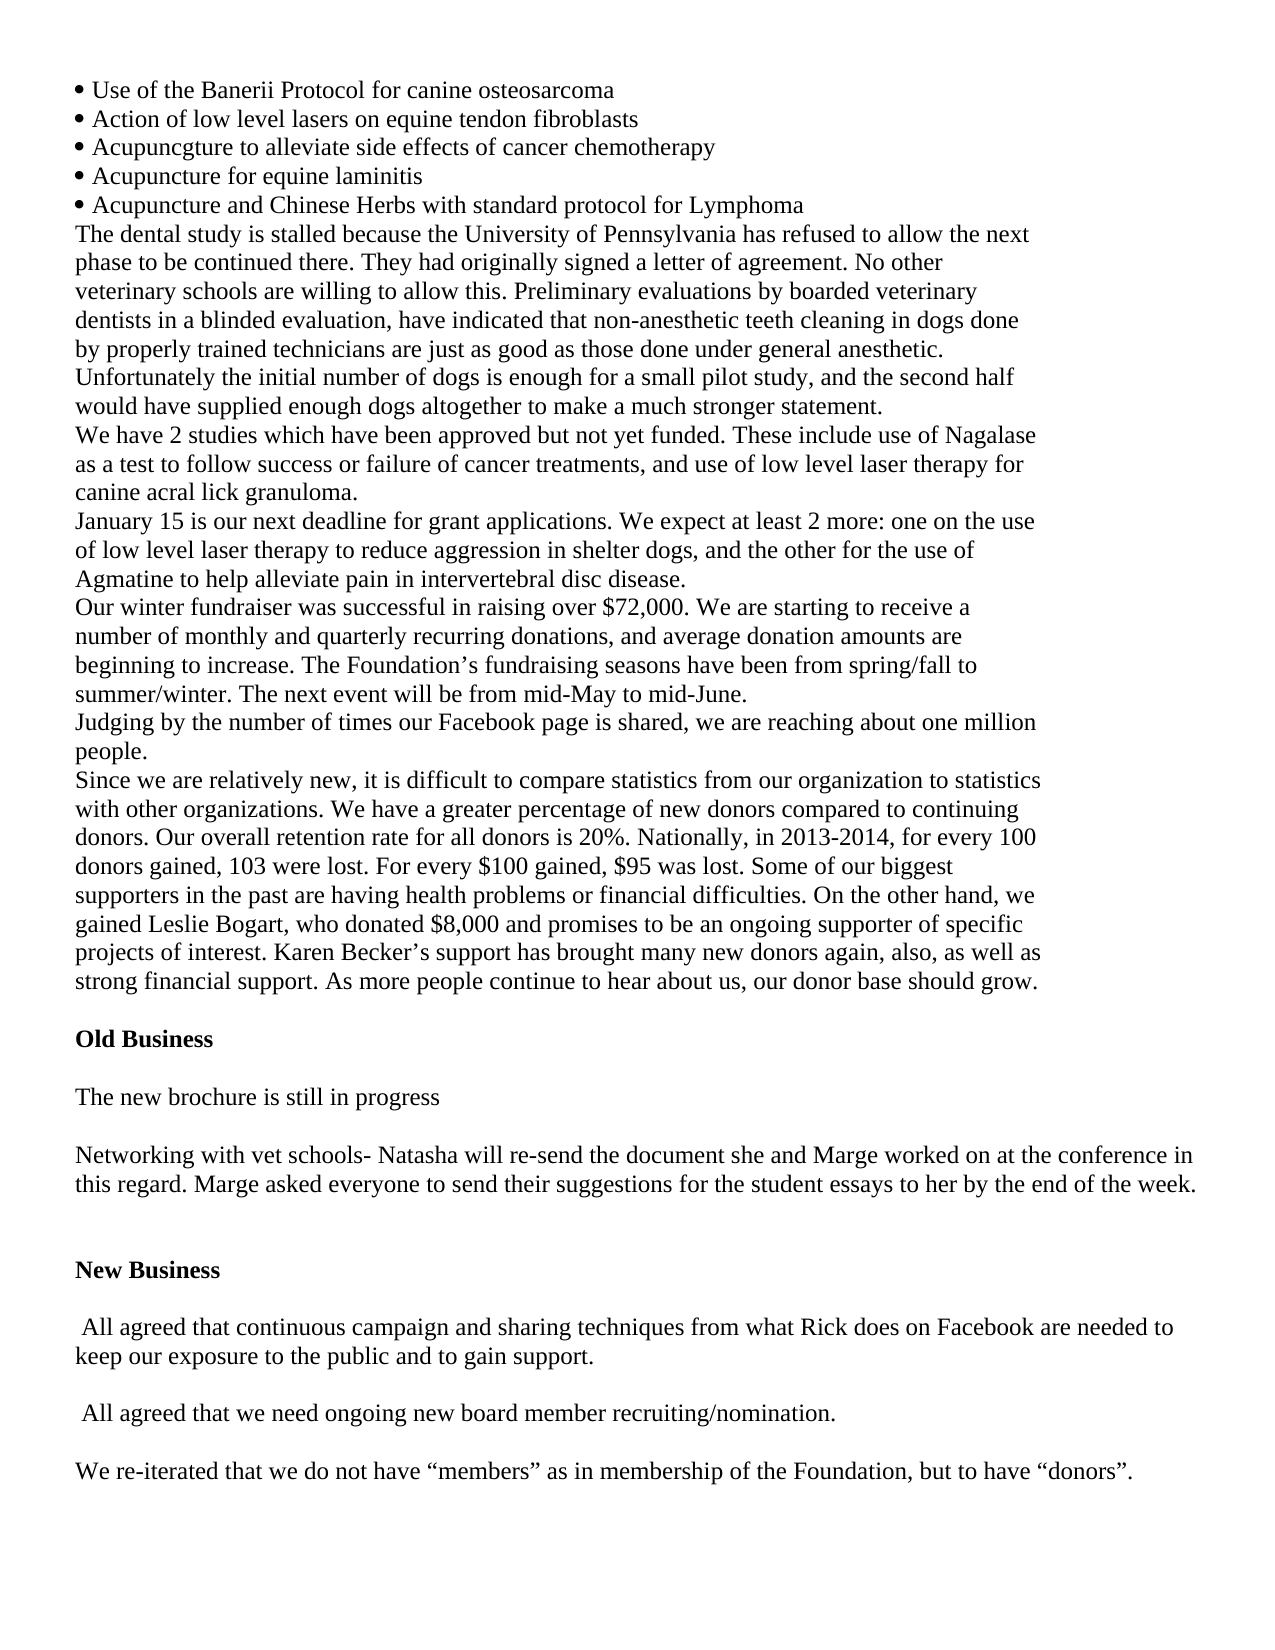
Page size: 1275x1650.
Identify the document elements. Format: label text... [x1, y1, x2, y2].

text beginning to increase. The Foundation’s fundraising seasons have been from spring/fall to [75, 650, 1200, 679]
text Networking with vet schools- Natasha will re-send the document she and Marge worked on at the conference in this regard. Marge asked everyone to send their suggestions for the student essays to her by the end of the week. [75, 1140, 1200, 1197]
text summer/winter. The next event will be from mid-May to mid-June. [75, 679, 1200, 707]
text of low level laser therapy to reduce aggression in shelter dogs, and the other for the use of [75, 535, 1200, 564]
text donors. Our overall retention rate for all donors is 20%. Nationally, in 2013-2014, for every 100 [75, 822, 1200, 851]
text Old Business [75, 1024, 1200, 1053]
text January 15 is our next deadline for grant applications. We expect at least 2 more: one on the use [75, 506, 1200, 535]
text canine acral lick granuloma. [75, 477, 1200, 506]
text Judging by the number of times our Facebook page is shared, we are reaching about one million [75, 707, 1200, 736]
text people. [75, 736, 1200, 765]
text projects of interest. Karen Becker’s support has brought many new donors again, also, as well as [75, 937, 1200, 966]
text Since we are relatively new, it is difficult to compare statistics from our organization to statistics [75, 765, 1200, 794]
text All agreed that continuous campaign and sharing techniques from what Rick does on Facebook are needed to keep our exposure to the public and to gain support. [75, 1312, 1200, 1370]
text veterinary schools are willing to allow this. Preliminary evaluations by boarded veterinary [75, 276, 1200, 305]
text All agreed that we need ongoing new board member recruiting/nomination. [75, 1398, 1200, 1427]
text Acupuncture for equine laminitis [75, 161, 1200, 190]
text New Business [75, 1255, 1200, 1283]
text gained Leslie Bogart, who donated $8,000 and promises to be an ongoing supporter of specific [75, 909, 1200, 937]
text as a test to follow success or failure of cancer treatments, and use of low level laser therapy for [75, 449, 1200, 477]
text would have supplied enough dogs altogether to make a much stronger statement. [75, 391, 1200, 420]
text strong financial support. As more people continue to hear about us, our donor base should grow. [75, 966, 1200, 995]
text donors gained, 103 were lost. For every $100 gained, $95 was lost. Some of our biggest [75, 851, 1200, 880]
text Acupuncgture to alleviate side effects of cancer chemotherapy [75, 132, 1200, 161]
text The dental study is stalled because the University of Pennsylvania has refused to allow the next [75, 219, 1200, 247]
text Acupuncture and Chinese Herbs with standard protocol for Lymphoma [75, 190, 1200, 219]
text dentists in a blinded evaluation, have indicated that non-anesthetic teeth cleaning in dogs done [75, 305, 1200, 334]
text number of monthly and quarterly recurring donations, and average donation amounts are [75, 621, 1200, 650]
text supporters in the past are having health problems or financial difficulties. On the other hand, we [75, 880, 1200, 909]
text by properly trained technicians are just as good as those done under general anesthetic. [75, 334, 1200, 362]
text Use of the Banerii Protocol for canine osteosarcoma [75, 75, 1200, 104]
text Our winter fundraiser was successful in raising over $72,000. We are starting to receive a [75, 592, 1200, 621]
text Unfortunately the initial number of dogs is enough for a small pilot study, and the second half [75, 362, 1200, 391]
text Action of low level lasers on equine tendon fibroblasts [75, 104, 1200, 132]
text phase to be continued there. They had originally signed a letter of agreement. No other [75, 247, 1200, 276]
text with other organizations. We have a greater percentage of new donors compared to continuing [75, 794, 1200, 822]
text We have 2 studies which have been approved but not yet funded. These include use of Nagalase [75, 420, 1200, 449]
text We re-iterated that we do not have “members” as in membership of the Foundation, but to have “donors”. [75, 1456, 1200, 1485]
text The new brochure is still in progress [75, 1082, 1200, 1111]
text Agmatine to help alleviate pain in intervertebral disc disease. [75, 564, 1200, 592]
